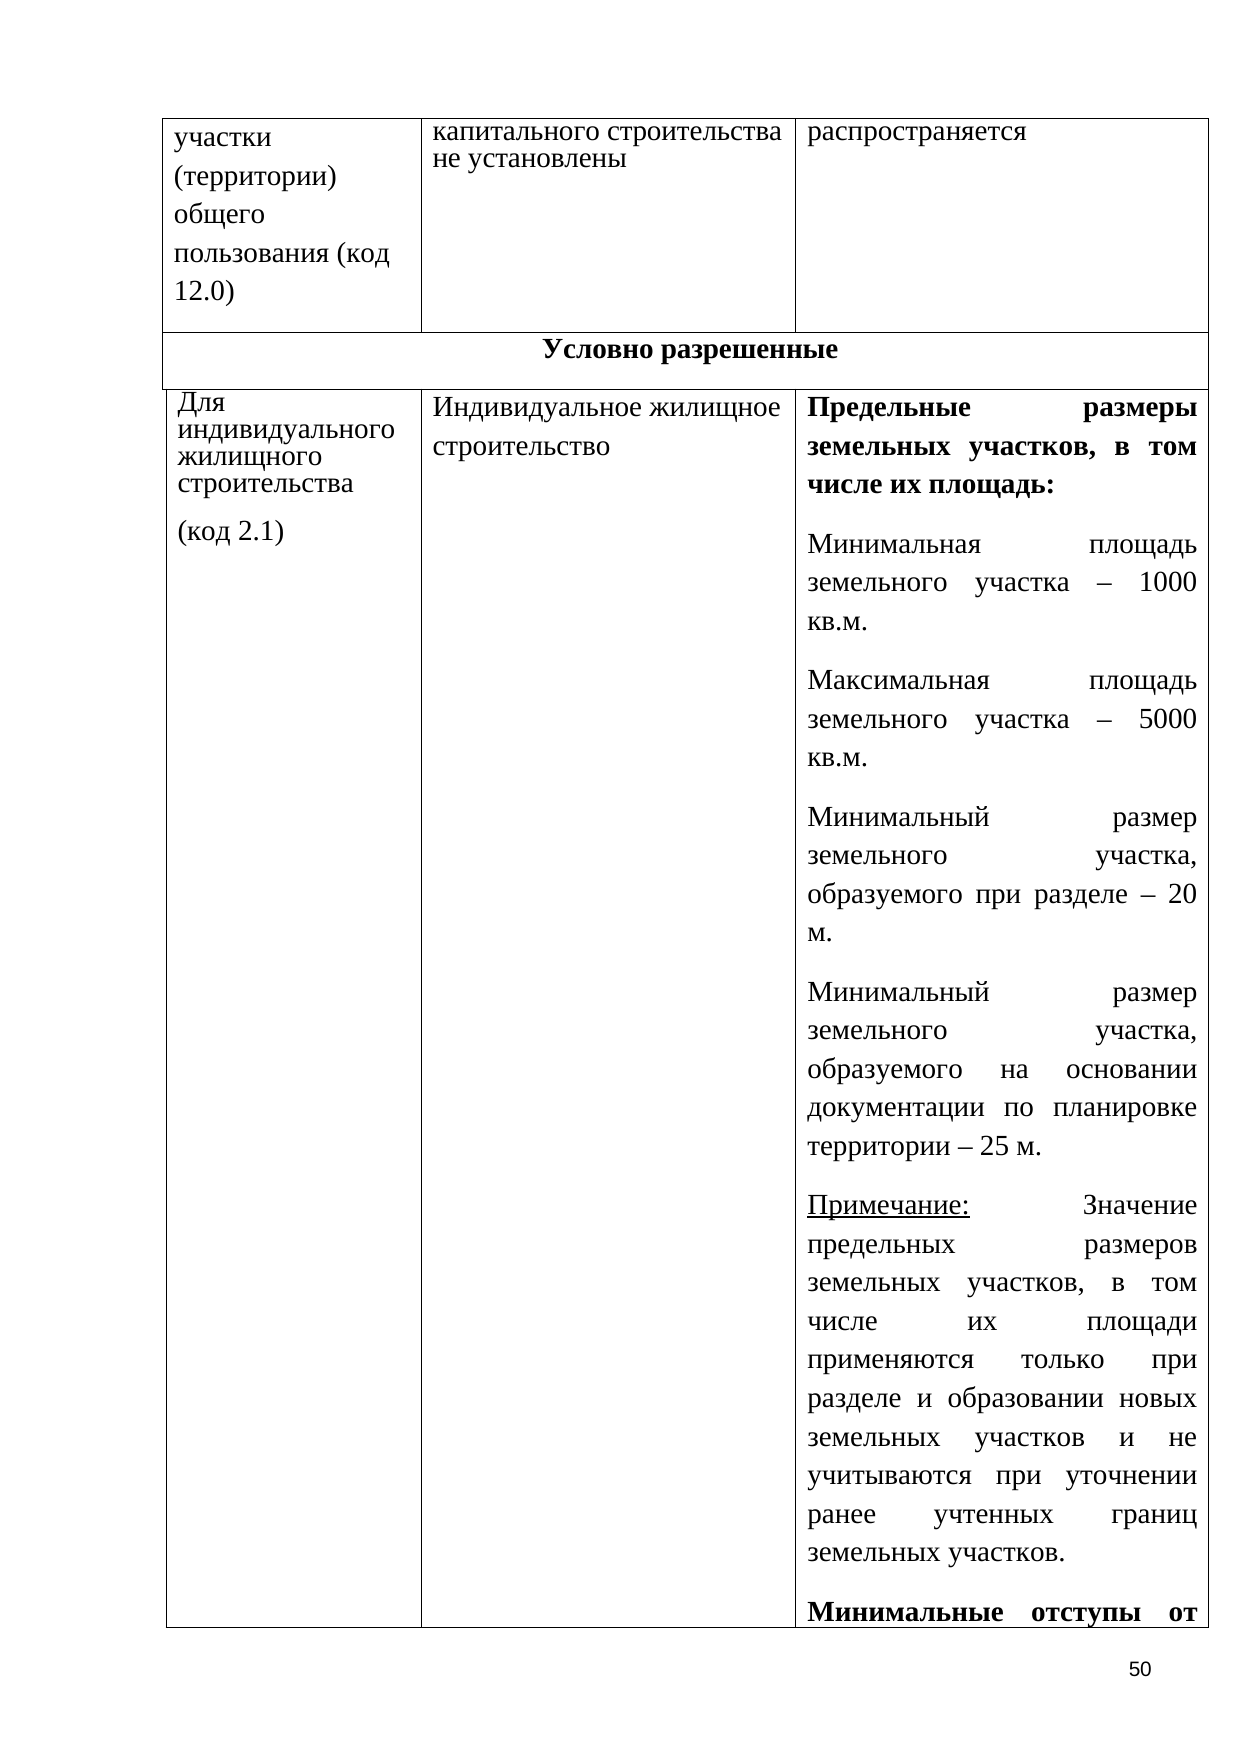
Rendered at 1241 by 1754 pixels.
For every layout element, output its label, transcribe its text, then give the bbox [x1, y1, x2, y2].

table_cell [796, 119, 1208, 332]
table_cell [163, 119, 421, 332]
table_cell Условно разрешенные [163, 333, 1208, 388]
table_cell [422, 119, 795, 332]
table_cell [796, 390, 1208, 1627]
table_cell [422, 390, 795, 1627]
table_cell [167, 390, 421, 1627]
